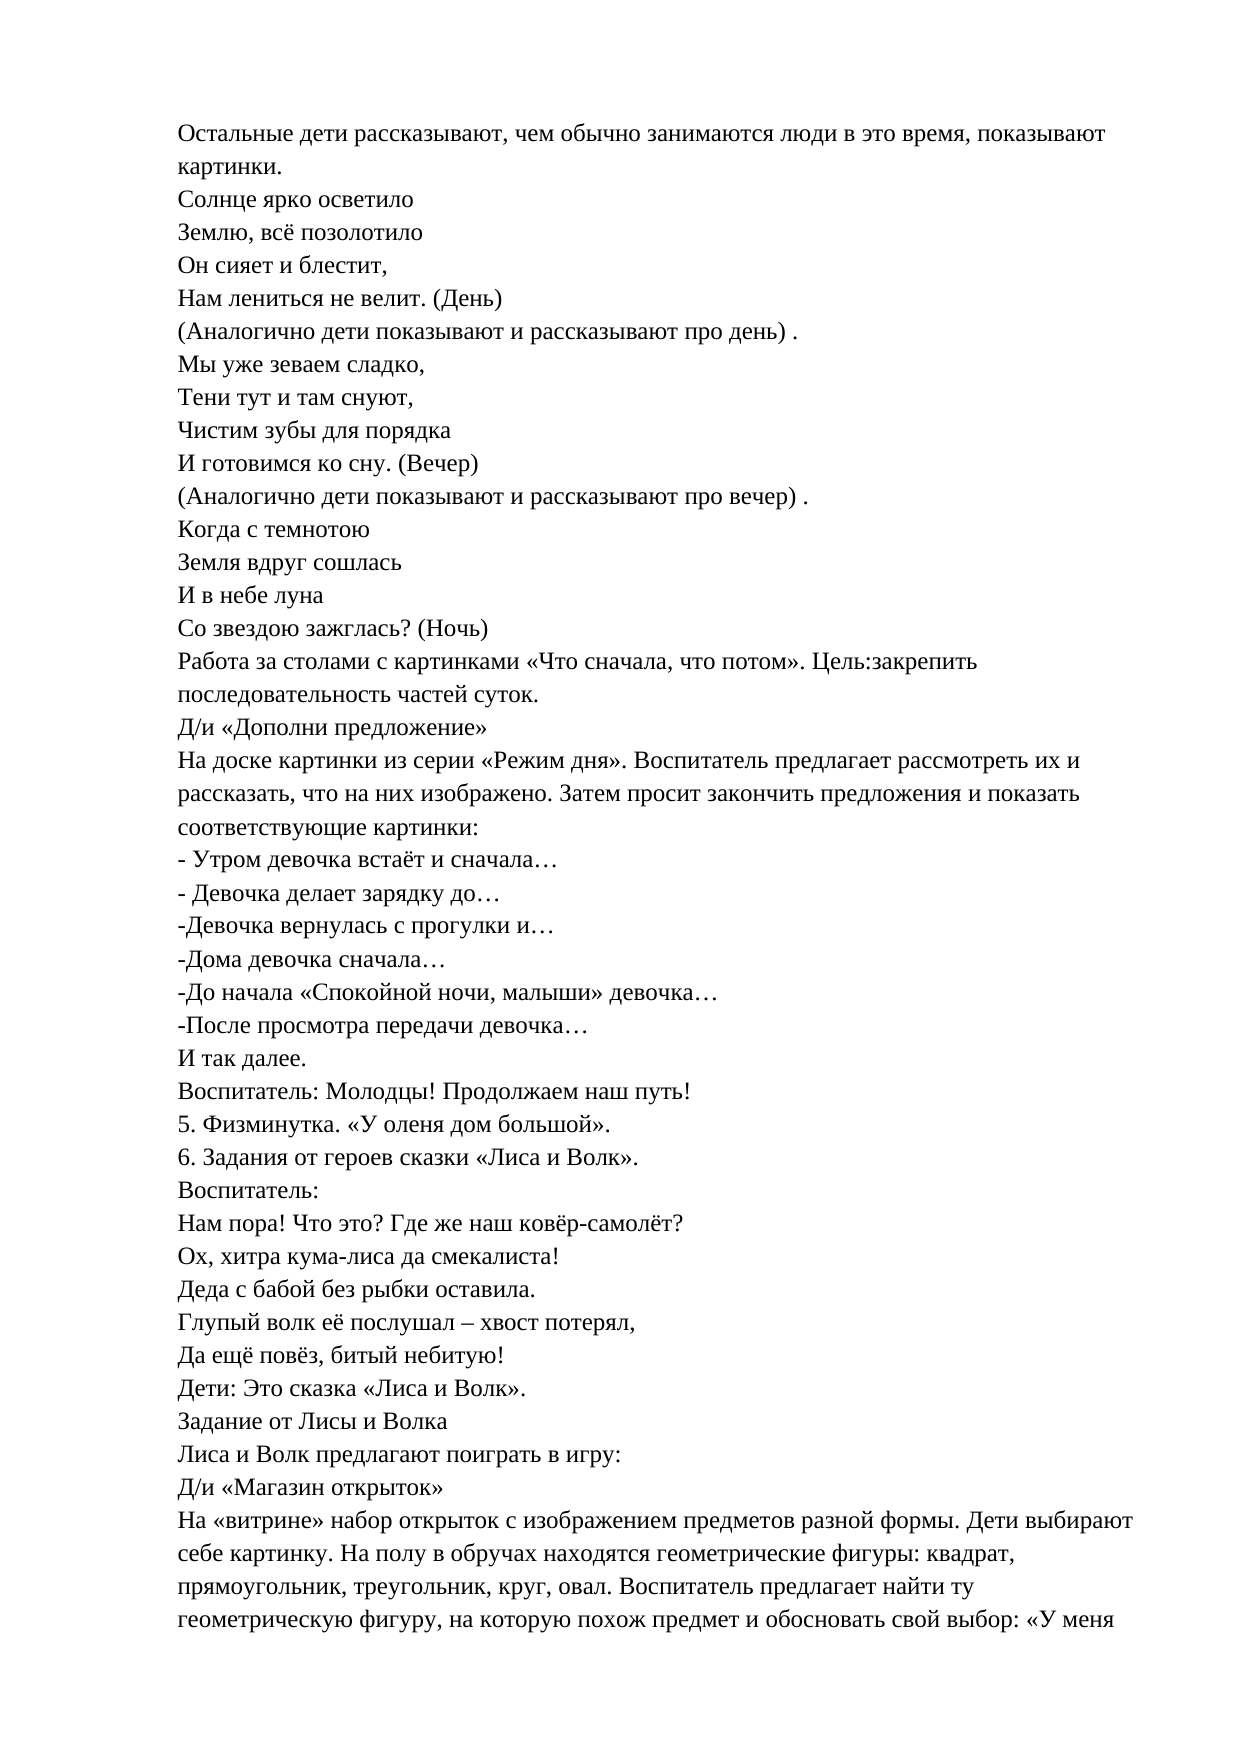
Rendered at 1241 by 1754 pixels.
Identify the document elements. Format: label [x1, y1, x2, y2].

text [177, 118, 1152, 1633]
